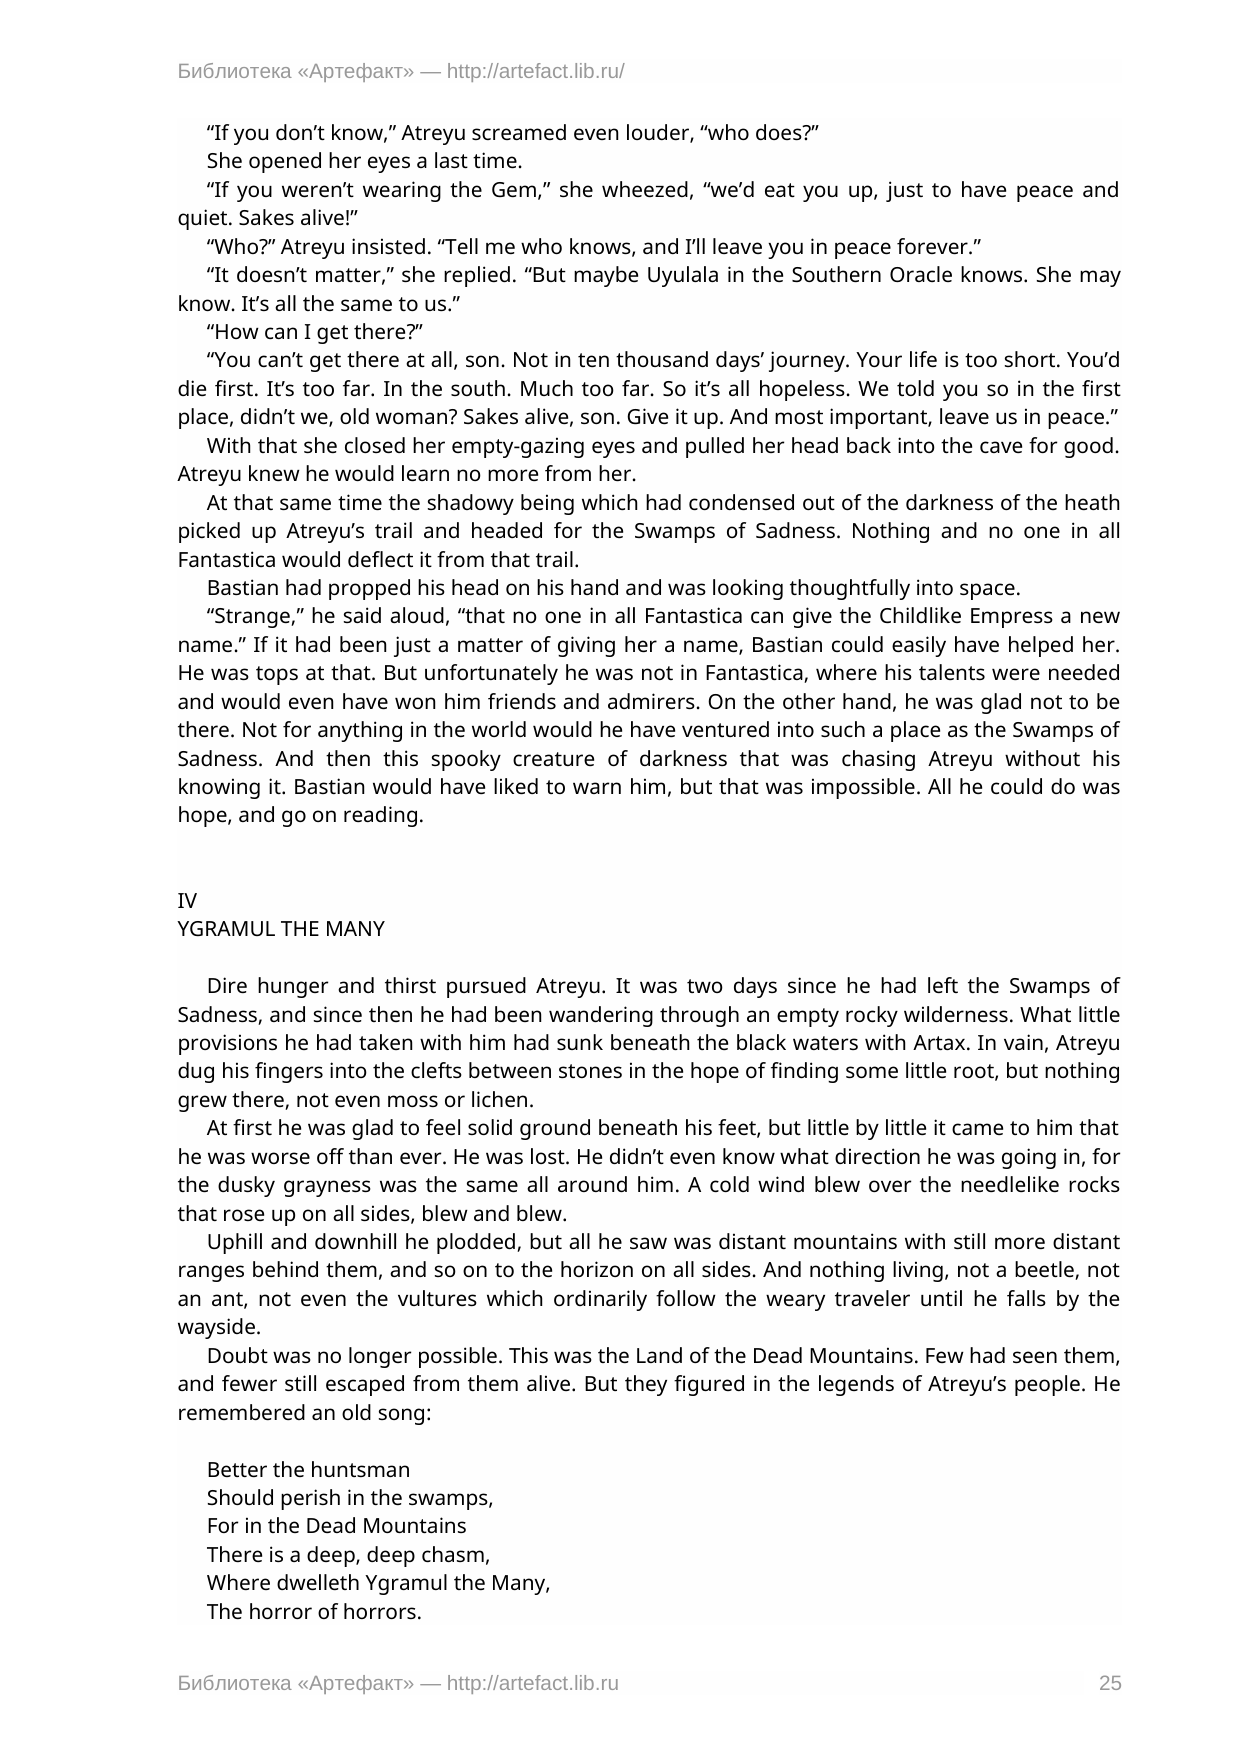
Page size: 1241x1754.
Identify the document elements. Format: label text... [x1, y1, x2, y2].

text “If you weren’t wearing the Gem,” she wheezed, “we’d eat you up, just to have peace and quiet. Sakes alive!” [177, 175, 1122, 232]
text For in the Dead Mountains [177, 1512, 1122, 1540]
text “How can I get there?” [177, 317, 1122, 346]
text Uphill and downhill he plodded, but all he saw was distant mountains with still more distant ranges behind them, and so on to the horizon on all sides. And nothing living, not a beetle, not an ant, not even the vultures which ordinarily follow the weary traveler until he falls by the wayside. [177, 1227, 1122, 1341]
text At first he was glad to feel solid ground beneath his feet, but little by little it came to him that he was worse off than ever. He was lost. He didn’t even know what direction he was going in, for the dusky grayness was the same all around him. A cold wind blew over the needlelike rocks that rose up on all sides, blew and blew. [177, 1113, 1122, 1227]
text She opened her eyes a last time. [177, 147, 1122, 175]
text “Who?” Atreyu insisted. “Tell me who knows, and I’ll leave you in peace forever.” [177, 232, 1122, 260]
text YGRAMUL THE MANY [177, 914, 1122, 943]
text Where dwelleth Ygramul the Many, [177, 1568, 1122, 1597]
text “If you don’t know,” Atreyu screamed even louder, “who does?” [177, 118, 1122, 147]
text With that she closed her empty-gazing eyes and pulled her head back into the cave for good. Atreyu knew he would learn no more from her. [177, 431, 1122, 488]
text The horror of horrors. [177, 1597, 1122, 1625]
text “You can’t get there at all, son. Not in ten thousand days’ journey. Your life is too short. You’d die first. It’s too far. In the south. Much too far. So it’s all hopeless. We told you so in the first place, didn’t we, old woman? Sakes alive, son. Give it up. And most important, leave us in peace.” [177, 346, 1122, 431]
text Should perish in the swamps, [177, 1483, 1122, 1512]
text “It doesn’t matter,” she replied. “But maybe Uyulala in the Southern Oracle knows. She may know. It’s all the same to us.” [177, 260, 1122, 317]
text Dire hunger and thirst pursued Atreyu. It was two days since he had left the Swamps of Sadness, and since then he had been wandering through an empty rocky wilderness. What little provisions he had taken with him had sunk beneath the black waters with Artax. In vain, Atreyu dug his fingers into the clefts between stones in the hope of finding some little root, but nothing grew there, not even moss or lichen. [177, 971, 1122, 1113]
text Better the huntsman [177, 1455, 1122, 1483]
text At that same time the shadowy being which had condensed out of the darkness of the heath picked up Atreyu’s trail and headed for the Swamps of Sadness. Nothing and no one in all Fantastica would deflect it from that trail. [177, 488, 1122, 573]
text Doubt was no longer possible. This was the Land of the Dead Mountains. Few had seen them, and fewer still escaped from them alive. But they figured in the legends of Atreyu’s people. He remembered an old song: [177, 1341, 1122, 1426]
text “Strange,” he said aloud, “that no one in all Fantastica can give the Childlike Empress a new name.” If it had been just a matter of giving her a name, Bastian could easily have helped her. He was tops at that. But unfortunately he was not in Fantastica, where his talents were needed and would even have won him friends and admirers. On the other hand, he was glad not to be there. Not for anything in the world would he have ventured into such a place as the Swamps of Sadness. And then this spooky creature of darkness that was chasing Atreyu without his knowing it. Bastian would have liked to warn him, but that was impossible. All he could do was hope, and go on reading. [177, 602, 1122, 829]
text IV [177, 886, 1122, 914]
text Bastian had propped his head on his hand and was looking thoughtfully into space. [177, 573, 1122, 602]
text There is a deep, deep chasm, [177, 1540, 1122, 1568]
